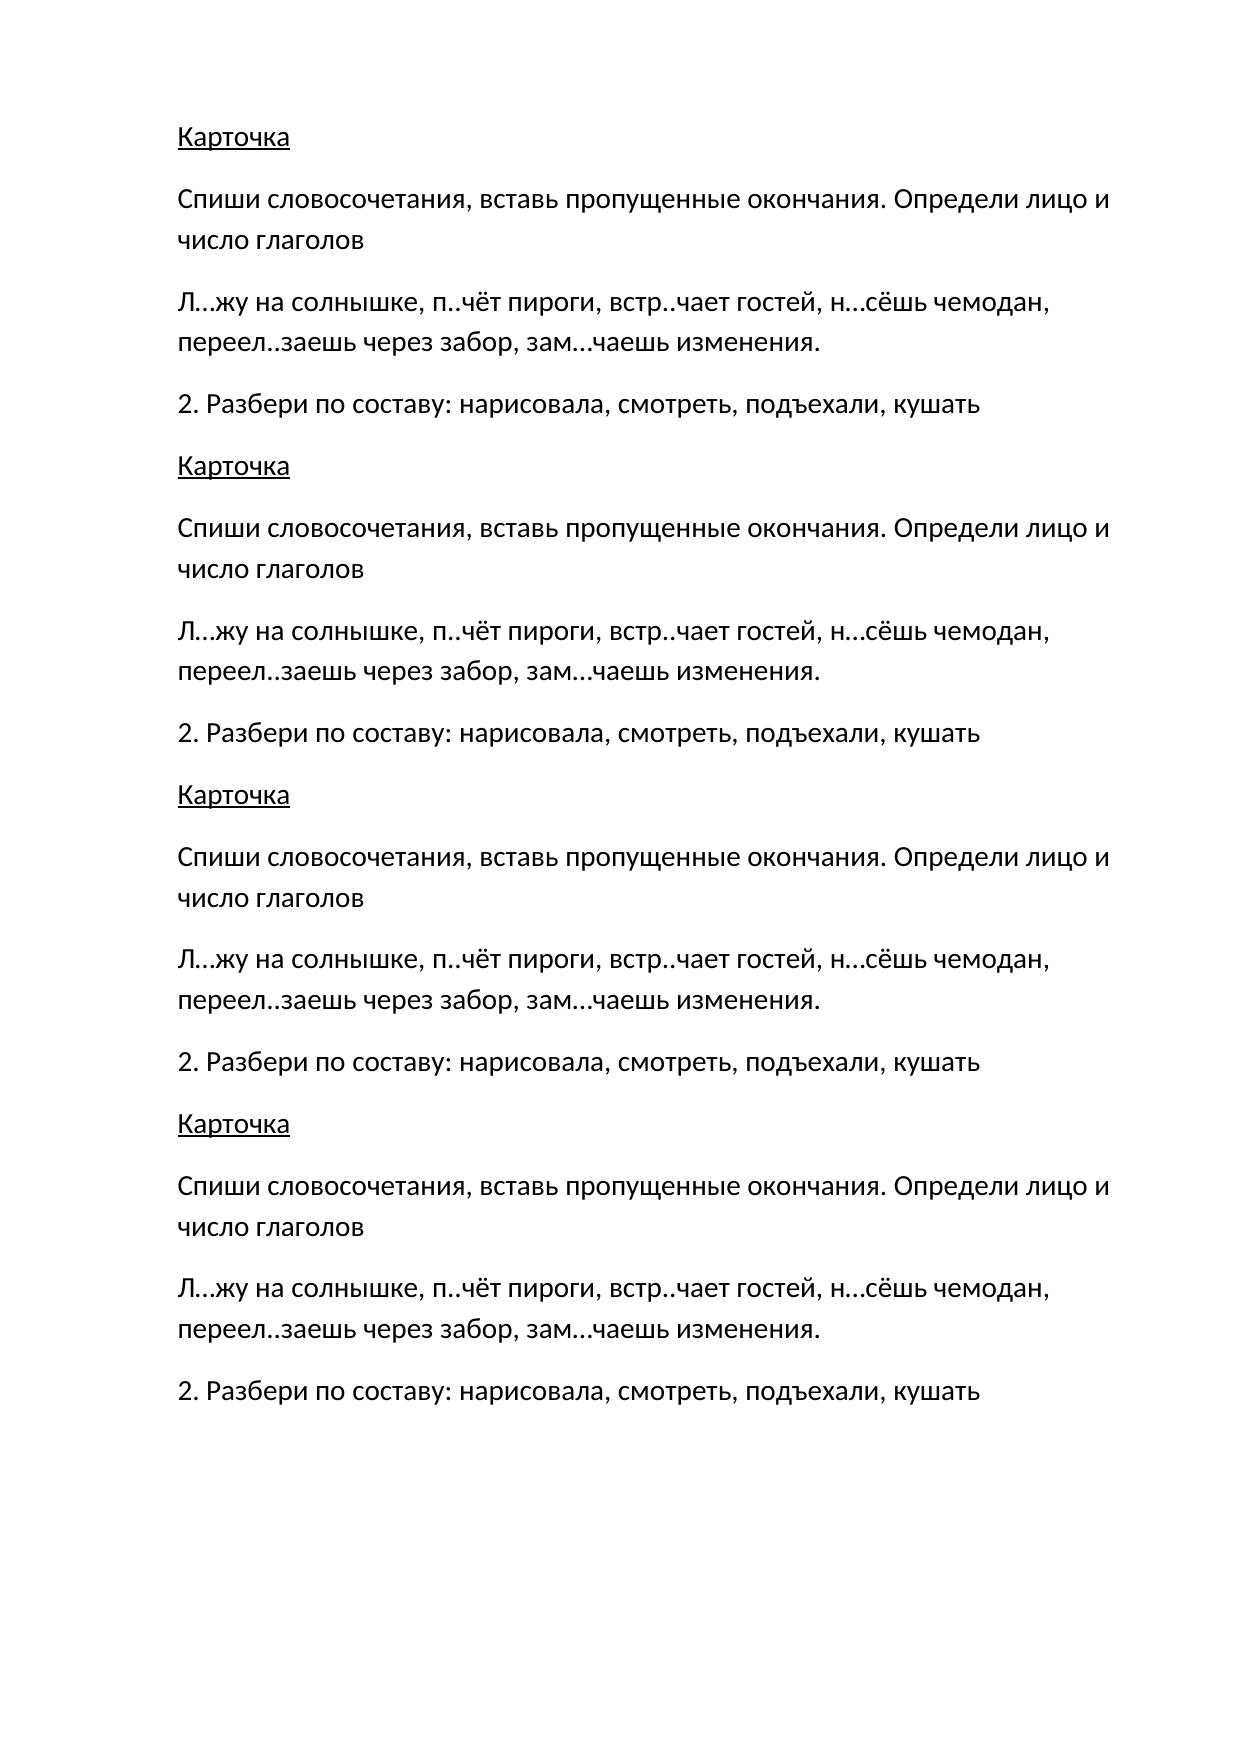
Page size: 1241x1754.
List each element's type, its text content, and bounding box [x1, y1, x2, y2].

text 2. Разбери по составу: нарисовала, смотреть, подъехали, кушать [177, 714, 1152, 750]
text Карточка [177, 1105, 1152, 1141]
text Спиши словосочетания, вставь пропущенные окончания. Определи лицо и число глаголов [177, 180, 1152, 256]
text Л…жу на солнышке, п..чёт пироги, встр..чает гостей, н…сёшь чемодан, переел..заешь через забор, зам…чаешь изменения. [177, 1269, 1152, 1346]
text Спиши словосочетания, вставь пропущенные окончания. Определи лицо и число глаголов [177, 509, 1152, 585]
text Л…жу на солнышке, п..чёт пироги, встр..чает гостей, н…сёшь чемодан, переел..заешь через забор, зам…чаешь изменения. [177, 612, 1152, 688]
text Л…жу на солнышке, п..чёт пироги, встр..чает гостей, н…сёшь чемодан, переел..заешь через забор, зам…чаешь изменения. [177, 941, 1152, 1017]
text Л…жу на солнышке, п..чёт пироги, встр..чает гостей, н…сёшь чемодан, переел..заешь через забор, зам…чаешь изменения. [177, 283, 1152, 359]
text Карточка [177, 447, 1152, 483]
text Карточка [177, 118, 1152, 154]
text 2. Разбери по составу: нарисовала, смотреть, подъехали, кушать [177, 385, 1152, 421]
text 2. Разбери по составу: нарисовала, смотреть, подъехали, кушать [177, 1372, 1152, 1408]
text 2. Разбери по составу: нарисовала, смотреть, подъехали, кушать [177, 1043, 1152, 1079]
text Спиши словосочетания, вставь пропущенные окончания. Определи лицо и число глаголов [177, 838, 1152, 914]
text Карточка [177, 776, 1152, 812]
text Спиши словосочетания, вставь пропущенные окончания. Определи лицо и число глаголов [177, 1167, 1152, 1243]
